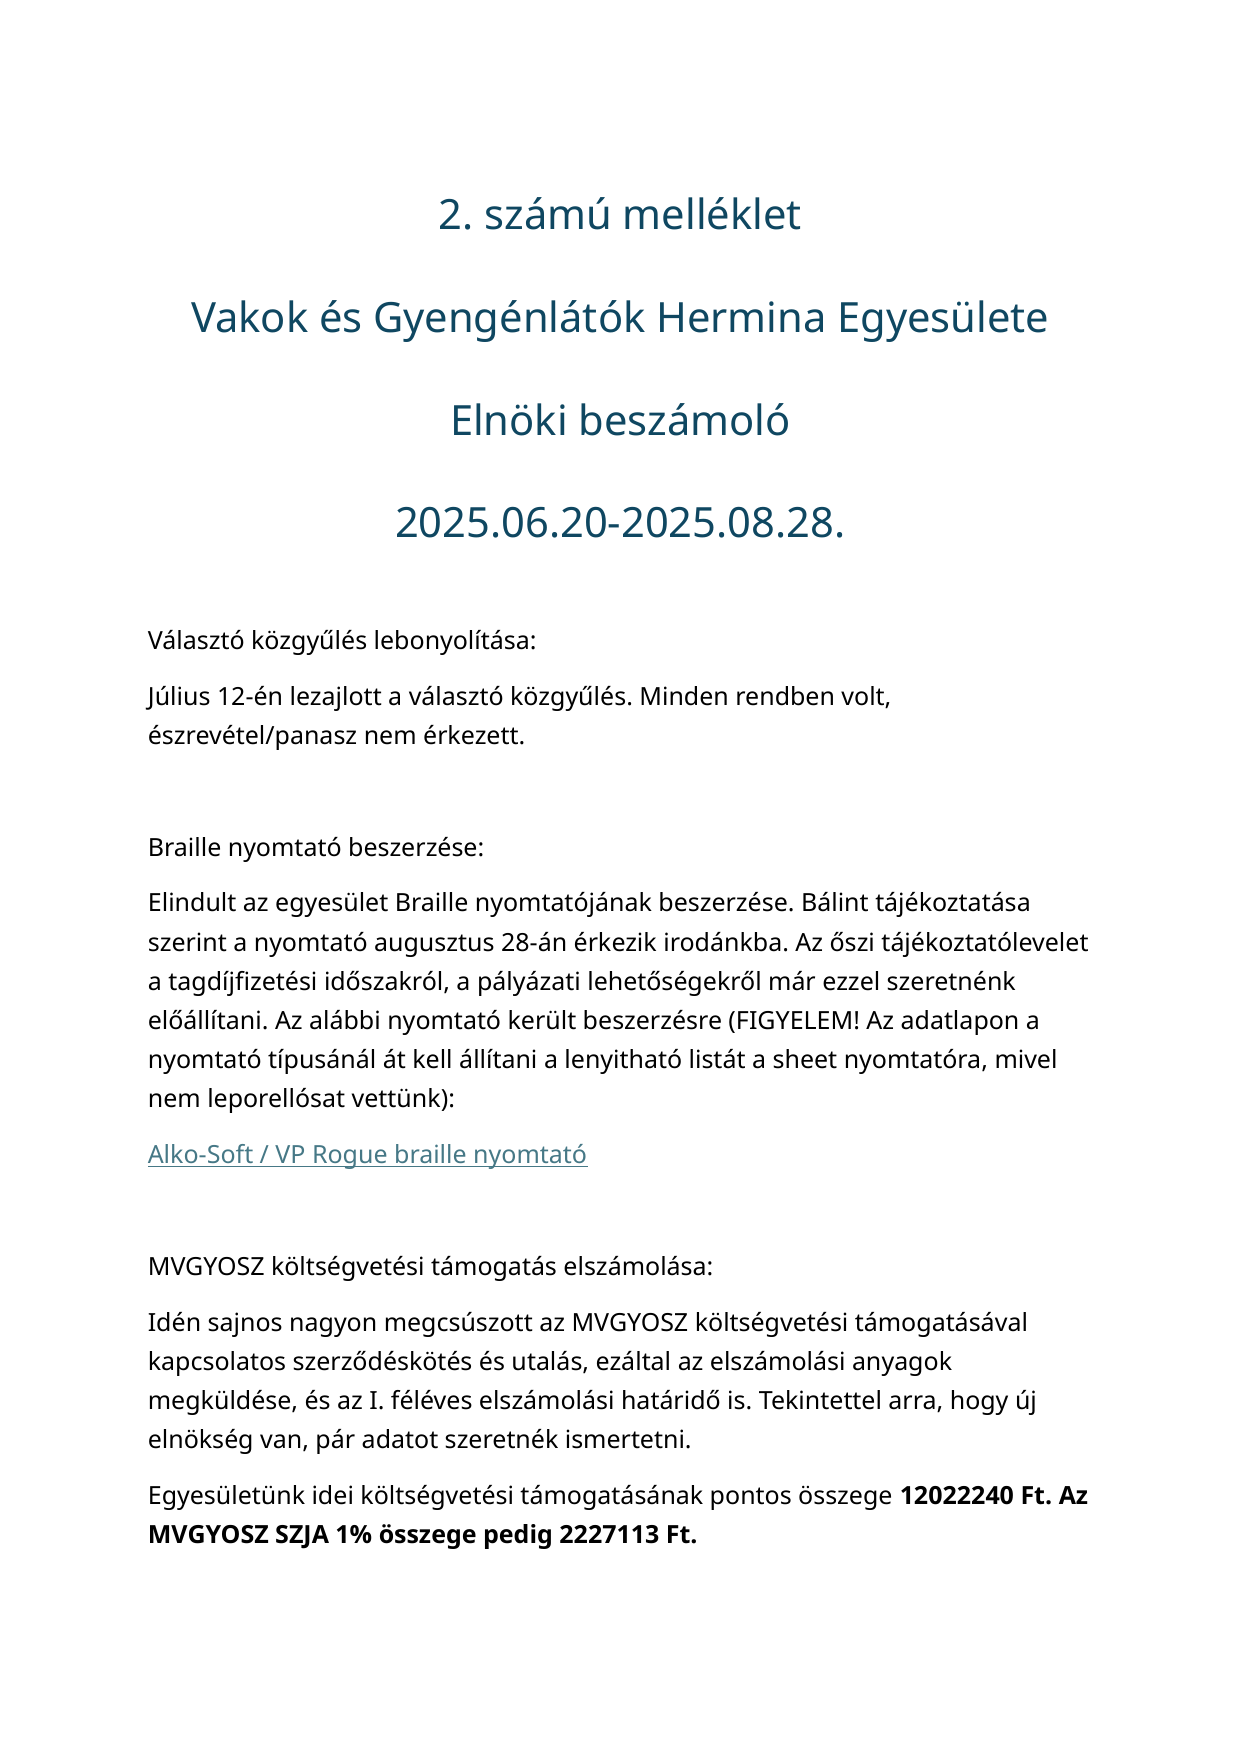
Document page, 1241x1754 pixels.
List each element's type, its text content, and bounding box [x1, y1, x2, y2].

subtitle Vakok és Gyengénlátók Hermina Egyesülete [148, 288, 1093, 344]
text Választó közgyűlés lebonyolítása: [148, 623, 1093, 657]
text Idén sajnos nagyon megcsúszott az MVGYOSZ költségvetési támogatásával kapcsolatos szerződéskötés és utalás, ezáltal az elszámolási anyagok megküldése, és az I. féléves elszámolási határidő is. Tekintettel arra, hogy új elnökség van, pár adatot szeretnék ismertetni. [148, 1304, 1093, 1456]
text Elindult az egyesület Braille nyomtatójának beszerzése. Bálint tájékoztatása szerint a nyomtató augusztus 28-án érkezik irodánkba. Az őszi tájékoztatólevelet a tagdíjfizetési időszakról, a pályázati lehetőségekről már ezzel szeretnénk előállítani. Az alábbi nyomtató került beszerzésre (FIGYELEM! Az adatlapon a nyomtató típusánál át kell állítani a lenyitható listát a sheet nyomtatóra, mivel nem leporellósat vettünk): [148, 885, 1093, 1115]
text Egyesületünk idei költségvetési támogatásának pontos összege 12022240 Ft. Az MVGYOSZ SZJA 1% összege pedig 2227113 Ft. [148, 1478, 1093, 1551]
subtitle 2. számú melléklet [148, 185, 1093, 242]
text Július 12-én lezajlott a választó közgyűlés. Minden rendben volt, észrevétel/panasz nem érkezett. [148, 678, 1093, 752]
subtitle Elnöki beszámoló [148, 391, 1093, 447]
text Braille nyomtató beszerzése: [148, 829, 1093, 863]
text Alko-Soft / VP Rogue braille nyomtató [148, 1137, 1093, 1171]
text MVGYOSZ költségvetési támogatás elszámolása: [148, 1248, 1093, 1282]
subtitle 2025.06.20-2025.08.28. [148, 493, 1093, 550]
